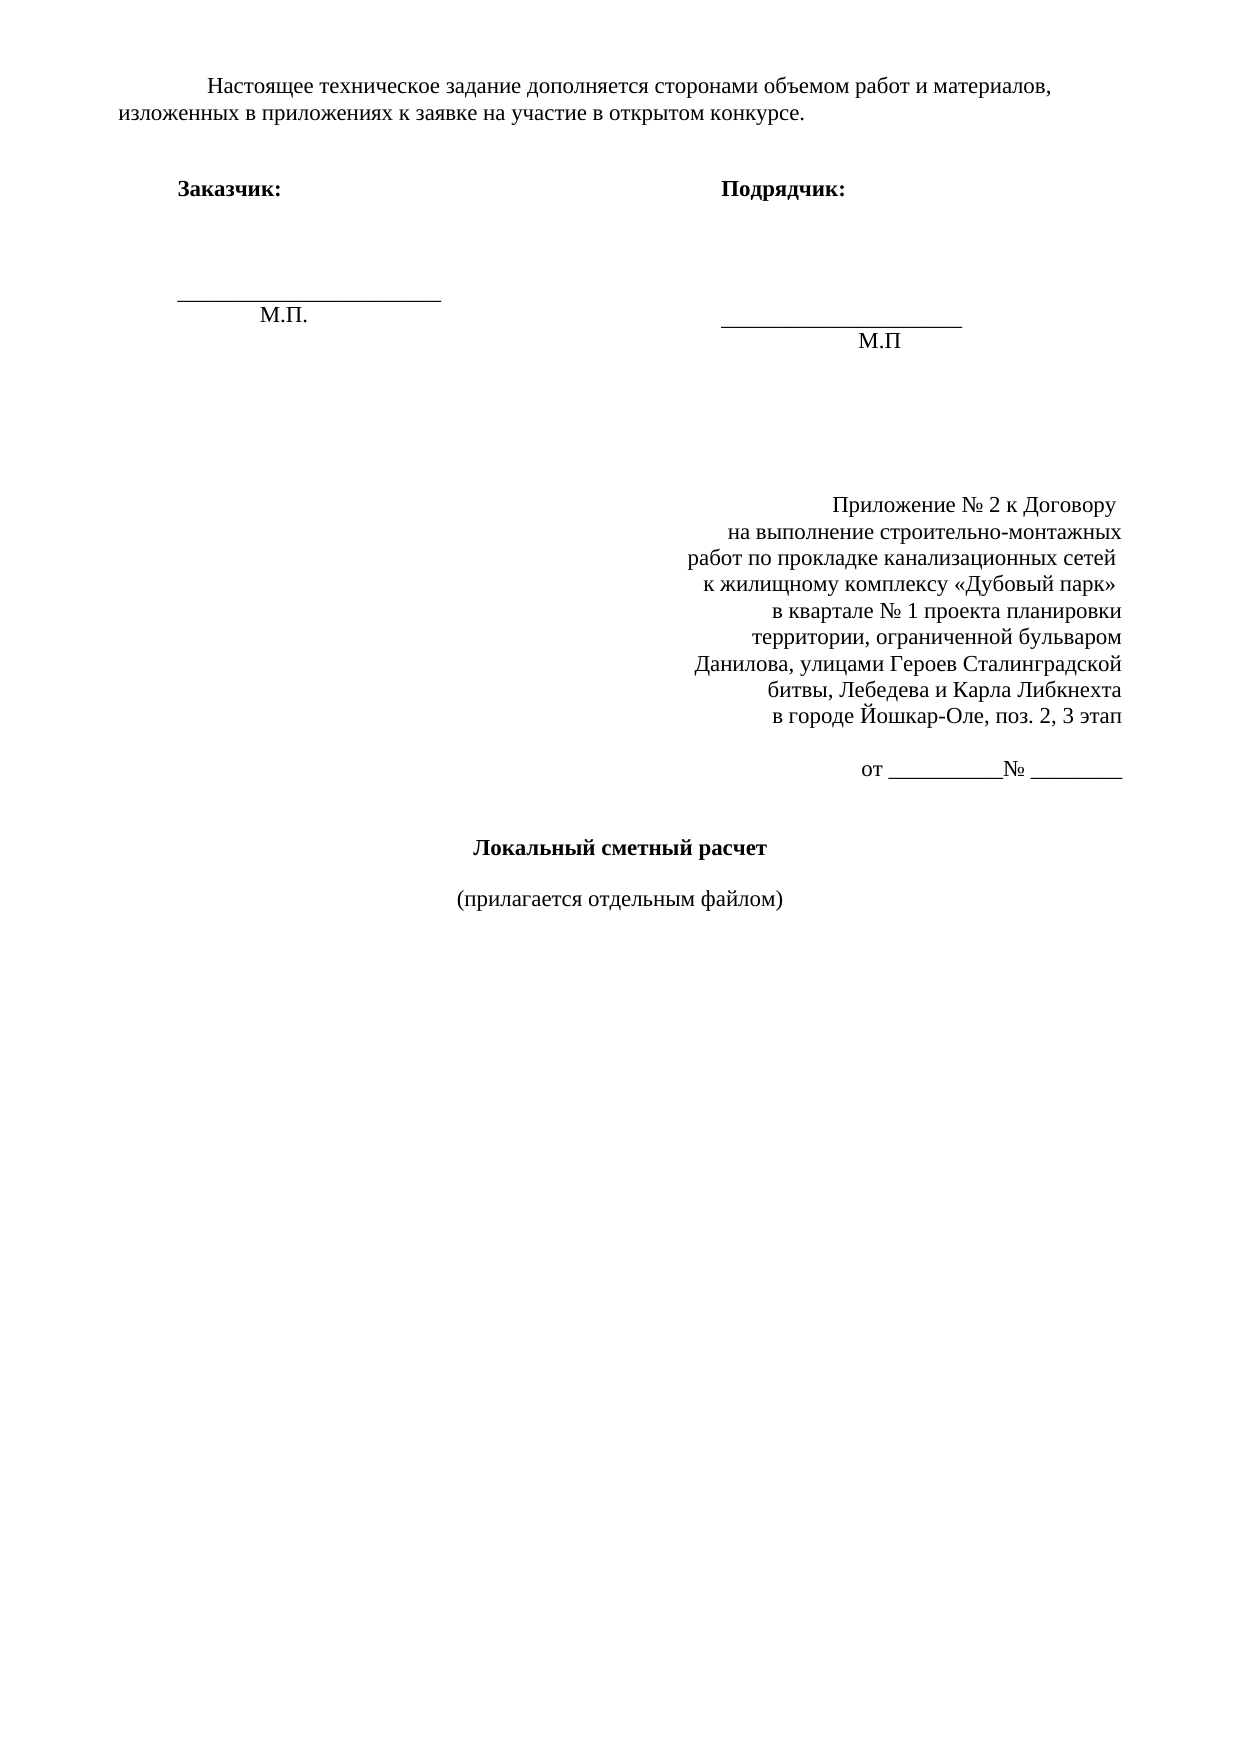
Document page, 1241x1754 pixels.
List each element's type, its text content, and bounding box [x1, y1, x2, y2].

table_header Подрядчик: _____________________ М.П [721, 178, 1112, 417]
table_header Заказчик: _______________________ М.П. [118, 178, 721, 417]
text Приложение № 2 к Договору на выполнение строительно-монтажных [118, 491, 1122, 544]
text Данилова, улицами Героев Сталинградской [118, 649, 1122, 676]
text битвы, Лебедева и Карла Либкнехта [118, 676, 1122, 702]
text от __________№ ________ [118, 755, 1122, 781]
text Настоящее техническое задание дополняется сторонами объемом работ и материалов, изложенных в приложениях к заявке на участие в открытом конкурсе. [118, 72, 1122, 125]
text (прилагается отдельным файлом) [118, 885, 1122, 912]
text территории, ограниченной бульваром [118, 623, 1122, 649]
text в городе Йошкар-Оле, поз. 2, 3 этап [118, 702, 1122, 729]
text работ по прокладке канализационных сетей к жилищному комплексу «Дубовый парк» в квартале № 1 проекта планировки [118, 544, 1122, 623]
text Локальный сметный расчет [118, 834, 1122, 860]
